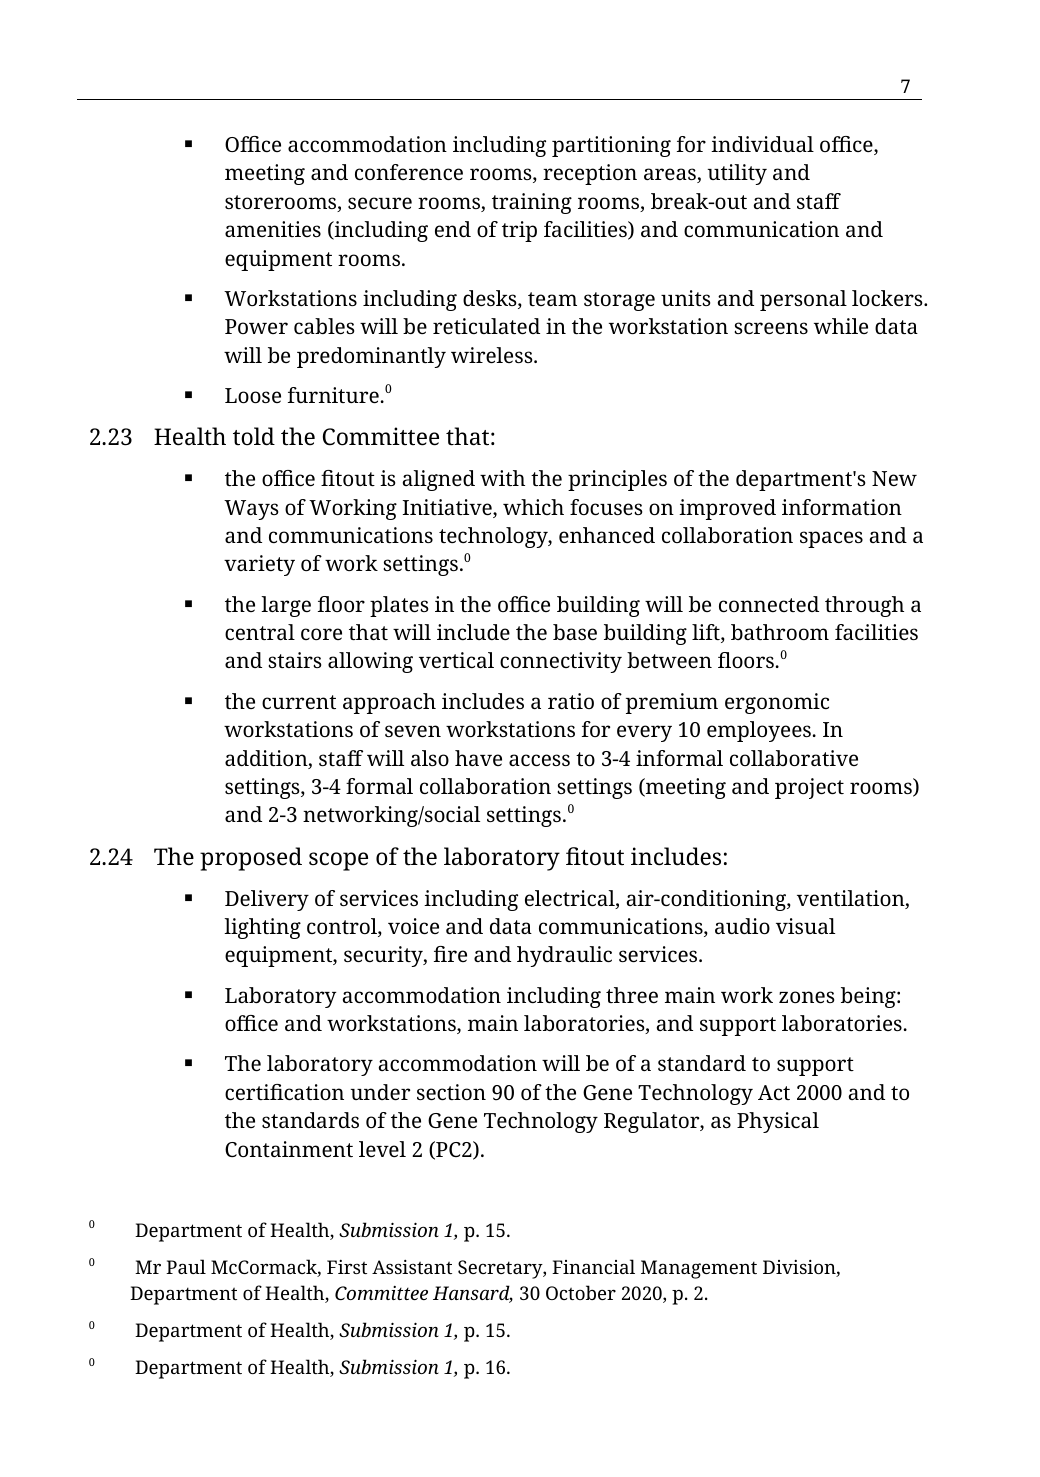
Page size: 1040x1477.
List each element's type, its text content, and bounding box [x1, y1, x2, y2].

text Laboratory accommodation including three main work zones being: office and workstations, main laboratories, and support laboratories. [183, 981, 933, 1038]
text Loose furniture. [183, 381, 933, 409]
text the current approach includes a ratio of premium ergonomic workstations of seven workstations for every 10 employees. In addition, staff will also have access to 3-4 informal collaborative settings, 3-4 formal collaboration settings (meeting and project rooms) and 2-3 networking/social settings. [183, 687, 933, 829]
text the large floor plates in the office building will be connected through a central core that will include the base building lift, bathroom facilities and stairs allowing vertical connectivity between floors. [183, 590, 933, 675]
text Delivery of services including electrical, air-conditioning, ventilation, lighting control, voice and data communications, audio visual equipment, security, fire and hydraulic services. [183, 884, 933, 969]
text 2.24 The proposed scope of the laboratory fitout includes: [88, 841, 933, 872]
text the office fitout is aligned with the principles of the department's New Ways of Working Initiative, which focuses on improved information and communications technology, enhanced collaboration spaces and a variety of work settings. [183, 464, 933, 578]
text Office accommodation including partitioning for individual office, meeting and conference rooms, reception areas, utility and storerooms, secure rooms, training rooms, break-out and staff amenities (including end of trip facilities) and communication and equipment rooms. [183, 130, 933, 272]
text 2.23 Health told the Committee that: [88, 421, 933, 452]
text Workstations including desks, team storage units and personal lockers. Power cables will be reticulated in the workstation screens while data will be predominantly wireless. [183, 284, 933, 369]
text The laboratory accommodation will be of a standard to support certification under section 90 of the Gene Technology Act 2000 and to the standards of the Gene Technology Regulator, as Physical Containment level 2 (PC2). [183, 1049, 933, 1163]
